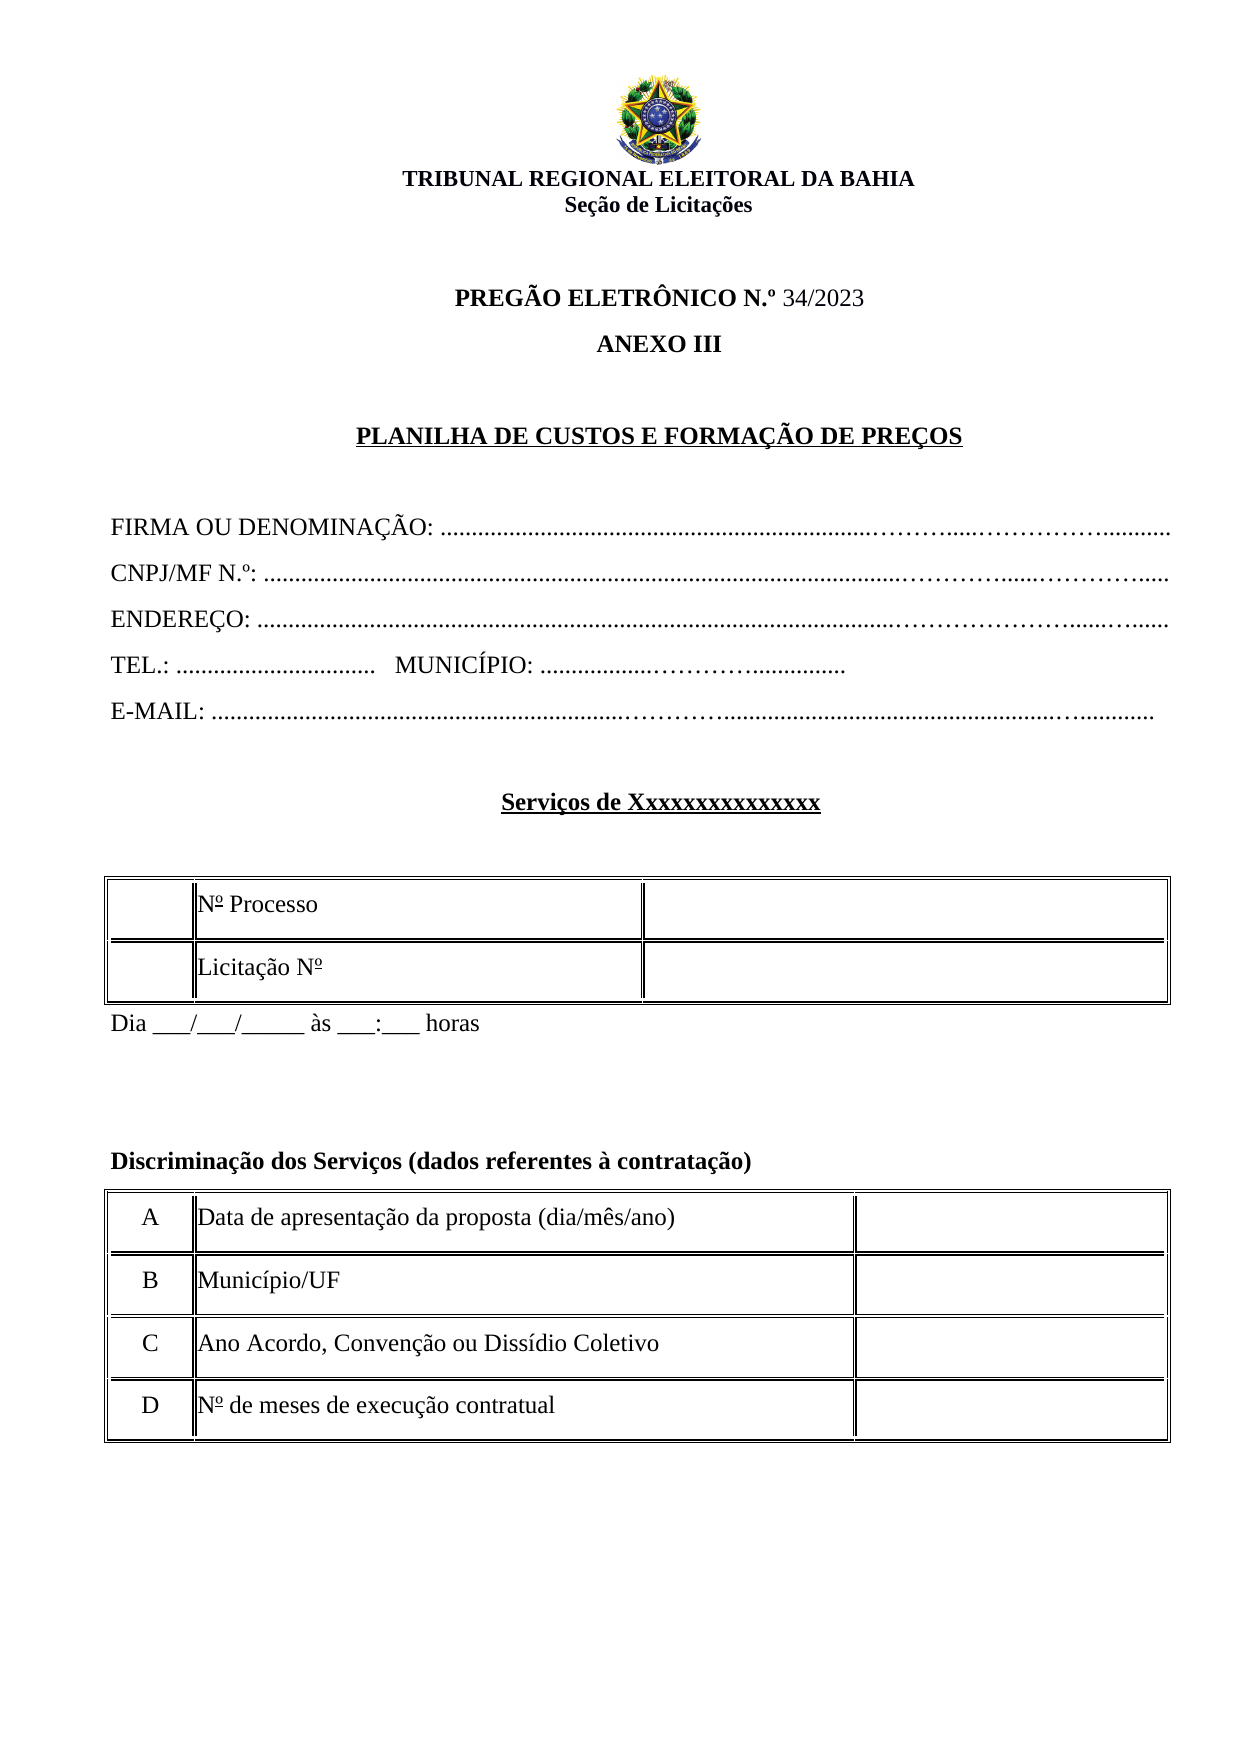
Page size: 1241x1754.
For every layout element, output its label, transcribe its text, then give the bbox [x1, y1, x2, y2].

text Discriminação dos Serviços (dados referentes à contratação) [110, 1143, 1211, 1176]
text E-MAIL: ..................................................................………….....................................................…............ [110, 692, 1211, 726]
text FIRMA OU DENOMINAÇÃO: .....................................................................……….....……………........... [110, 509, 1211, 542]
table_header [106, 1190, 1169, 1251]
text Dia ___/___/_____ às ___:___ horas [110, 1005, 1211, 1038]
text ENDEREÇO: ......................................................................................................…………………......…...... [110, 601, 1211, 634]
text PREGÃO ELETRÔNICO N.º [110, 280, 1208, 313]
text PLANILHA DE CUSTOS E FORMAÇÃO DE PREÇOS [110, 417, 1208, 451]
text TEL.: ................................ MUNICÍPIO: ..................…………............... [110, 647, 1211, 680]
text ANEXO III [110, 326, 1208, 359]
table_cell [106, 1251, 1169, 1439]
text Serviços de Xxxxxxxxxxxxxxx [110, 784, 1211, 817]
text CNPJ/MF N.º: ......................................................................................................…………......…………..... [110, 555, 1211, 588]
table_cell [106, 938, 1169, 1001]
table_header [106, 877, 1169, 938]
